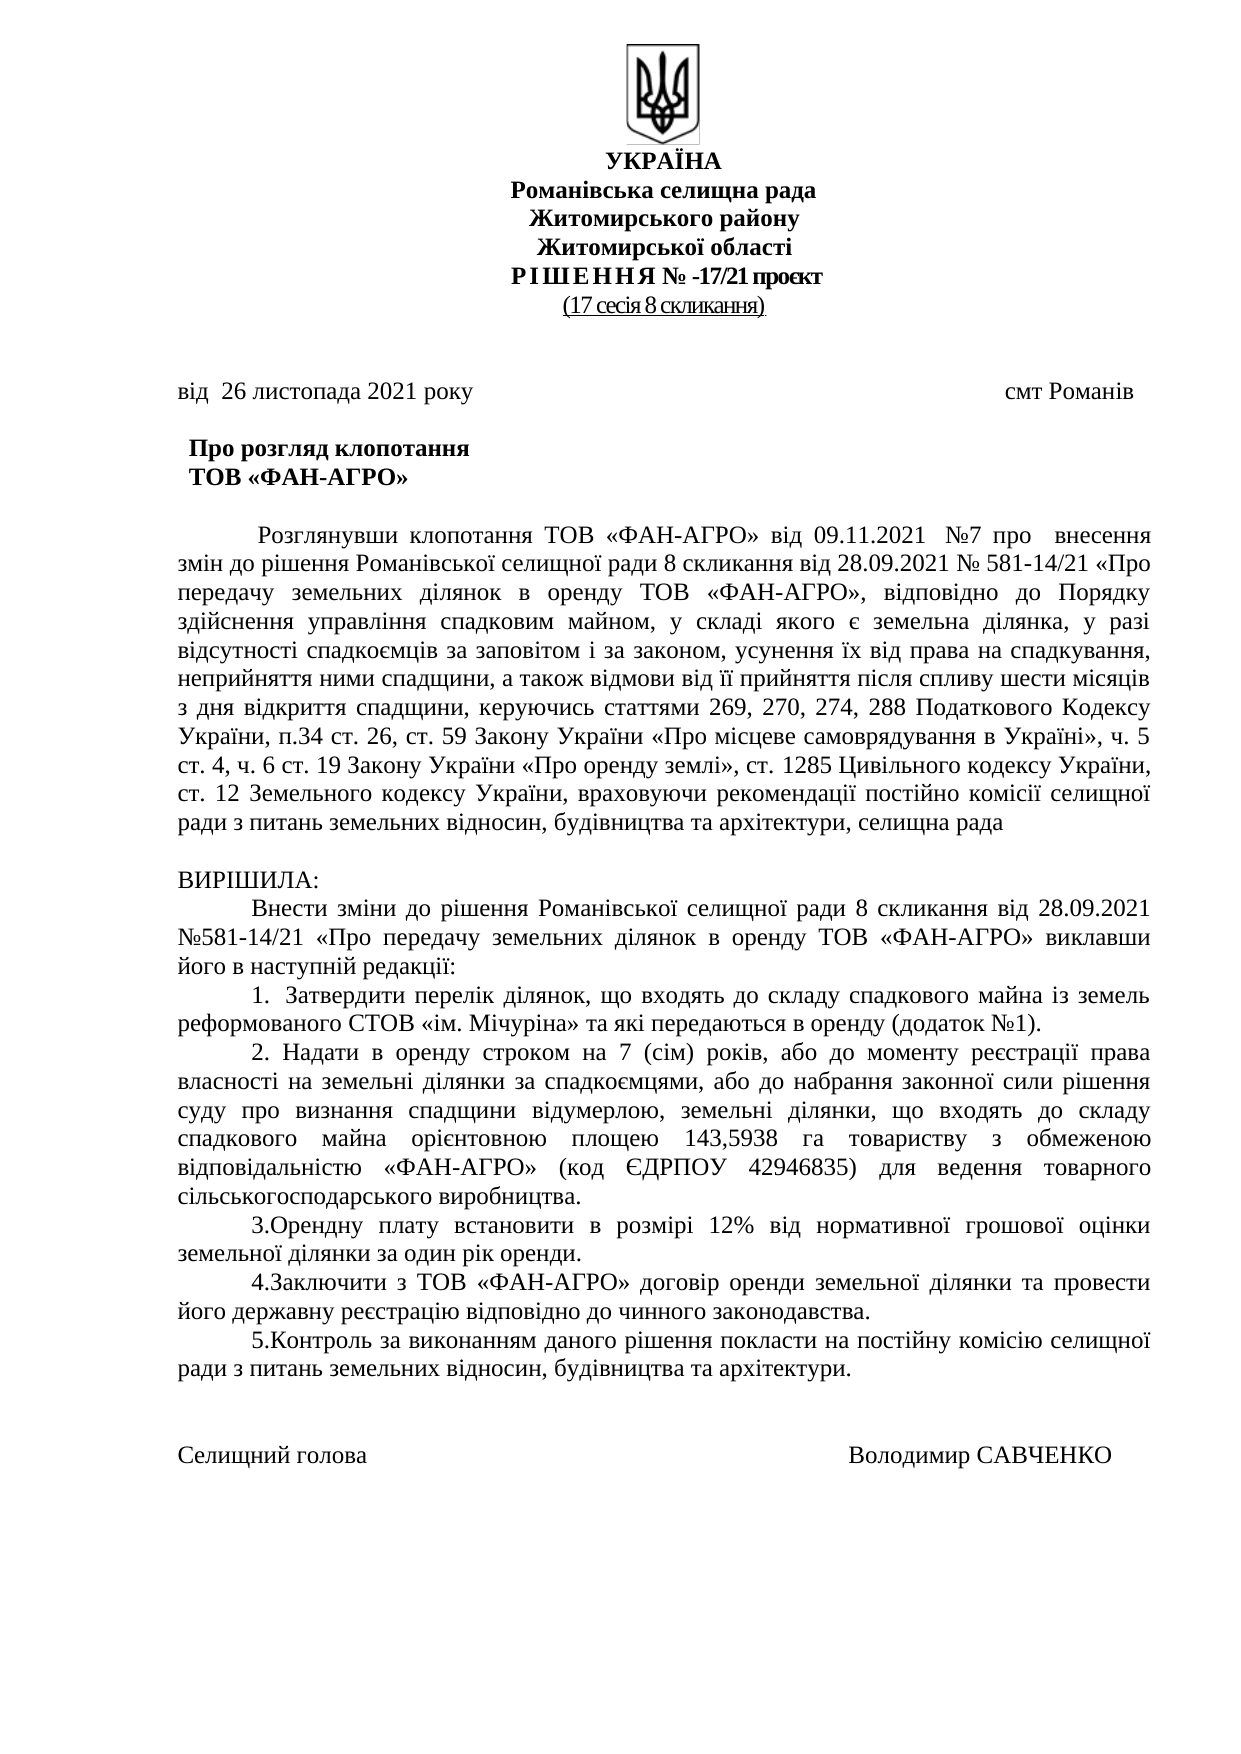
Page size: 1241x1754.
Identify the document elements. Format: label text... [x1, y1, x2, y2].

text від 26 листопада 2021 року смт Романів [177, 376, 1152, 405]
text Внести зміни до рішення Романівської селищної ради 8 скликання від 28.09.2021 №581-14/21 «Про передачу земельних ділянок в оренду ТОВ «ФАН-АГРО» виклавши його в наступній редакції: [177, 893, 1152, 980]
text 3.Орендну плату встановити в розмірі 12% від нормативної грошової оцінки земельної ділянки за один рік оренди. [177, 1210, 1152, 1267]
text 2. Надати в оренду строком на 7 (сім) років, або до моменту реєстрації права власності на земельні ділянки за спадкоємцями, або до набрання законної сили рішення суду про визнання спадщини відумерлою, земельні ділянки, що входять до складу спадкового майна орієнтовною площею 143,5938 га товариству з обмеженою відповідальністю «ФАН-АГРО» (код ЄДРПОУ 42946835) для ведення товарного сільськогосподарського виробництва. [177, 1037, 1152, 1210]
text Р І Ш Е Н Н Я № -17/21 проєкт [177, 261, 1152, 290]
text 5.Контроль за виконанням даного рішення покласти на постійну комісію селищної ради з питань земельних відносин, будівництва та архітектури. [177, 1325, 1152, 1382]
text Романівська селищна рада [177, 175, 1149, 203]
text Селищний голова Володимир САВЧЕНКО [177, 1440, 1152, 1468]
text 4.Заключити з ТОВ «ФАН-АГРО» договір оренди земельної ділянки та провести його державну реєстрацію відповідно до чинного законодавства. [177, 1267, 1152, 1325]
text Розглянувши клопотання ТОВ «ФАН-АГРО» від 09.11.2021 №7 про внесення змін до рішення Романівської селищної ради 8 скликання від 28.09.2021 № 581-14/21 «Про передачу земельних ділянок в оренду ТОВ «ФАН-АГРО», відповідно до Порядку здійснення управління спадковим майном, у складі якого є земельна ділянка, у разі відсутності спадкоємців за заповітом і за законом, усунення їх від права на спадкування, неприйняття ними спадщини, а також відмови від її прийняття після спливу шести місяців з дня відкриття спадщини, керуючись статтями 269, 270, 274, 288 Податкового Кодексу України, п.34 ст. 26, ст. 59 Закону України «Про місцеве самоврядування в Україні», ч. 5 ст. 4, ч. 6 ст. 19 Закону України «Про оренду землі», ст. 1285 Цивільного кодексу України, ст. 12 Земельного кодексу України, враховуючи рекомендації постійно комісії селищної ради з питань земельних відносин, будівництва та архітектури, селищна рада [177, 520, 1152, 836]
text (17 сесія 8 скликання) [177, 290, 1152, 318]
text УКРАЇНА [177, 146, 1149, 175]
picture [626, 44, 700, 146]
table_header Про розгляд клопотання ТОВ «ФАН-АГРО» [177, 434, 758, 520]
text Житомирської області [177, 232, 1152, 261]
text Житомирського району [177, 203, 1152, 232]
text 1. Затвердити перелік ділянок, що входять до складу спадкового майна із земель реформованого СТОВ «ім. Мічуріна» та які передаються в оренду (додаток №1). [177, 980, 1152, 1037]
text ВИРІШИЛА: [177, 865, 1152, 893]
